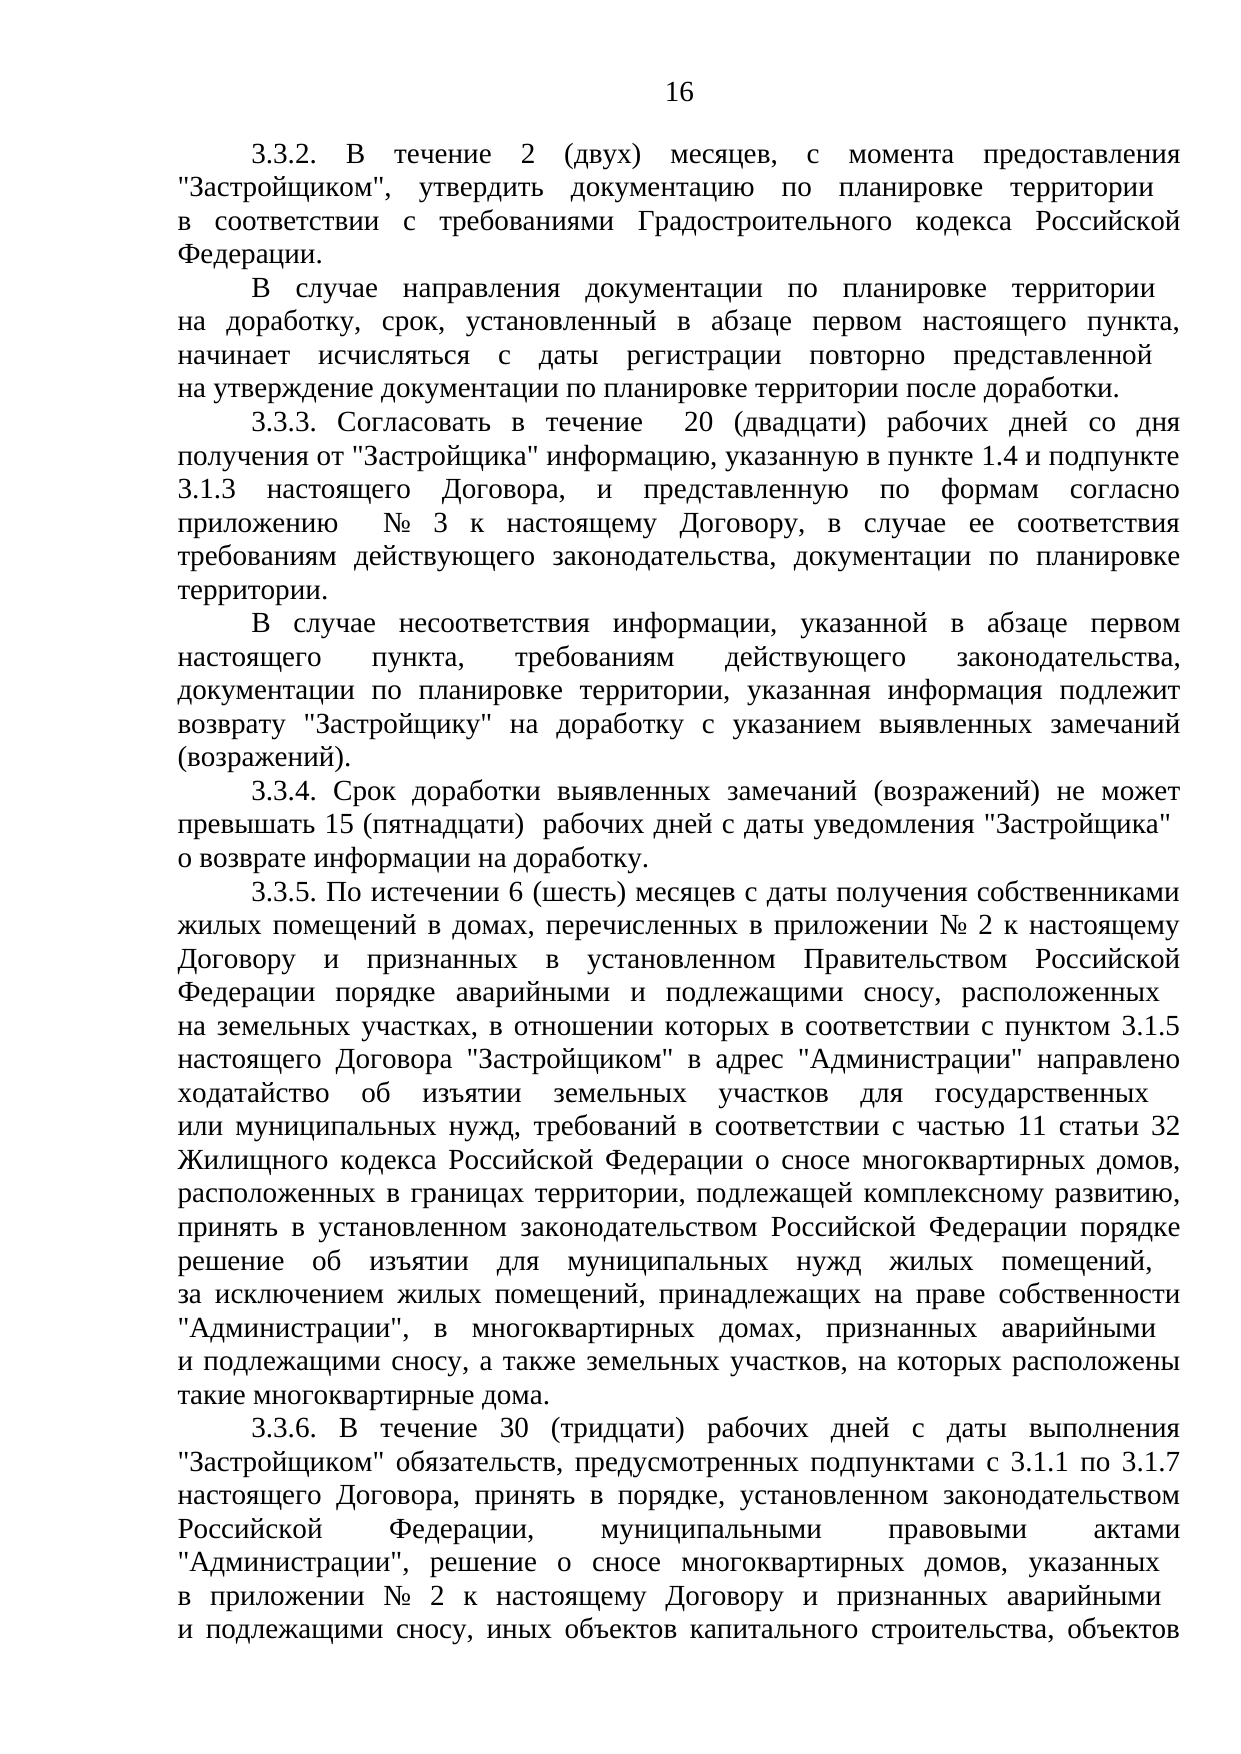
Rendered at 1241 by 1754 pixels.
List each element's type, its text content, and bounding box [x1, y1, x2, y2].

text В случае направления документации по планировке территории на доработку, срок, установленный в абзаце первом настоящего пункта, начинает исчисляться с даты регистрации повторно представленной на утверждение документации по планировке территории после доработки. [177, 270, 1181, 404]
text 3.3.4. Срок доработки выявленных замечаний (возражений) не может превышать 15 (пятнадцати) рабочих дней с даты уведомления "Застройщика" о возврате информации на доработку. [177, 773, 1181, 874]
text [177, 1410, 1181, 1645]
text В случае несоответствия информации, указанной в абзаце первом настоящего пункта, требованиям действующего законодательства, документации по планировке территории, указанная информация подлежит возврату "Застройщику" на доработку с указанием выявленных замечаний (возражений). [177, 605, 1181, 773]
text 3.3.3. Согласовать в течение 20 (двадцати) рабочих дней со дня получения от "Застройщика" информацию, указанную в пункте 1.4 и подпункте 3.1.3 настоящего Договора, и представленную по формам согласно приложению № 3 к настоящему Договору, в случае ее соответствия требованиям действующего законодательства, документации по планировке территории. [177, 404, 1181, 605]
text 3.3.5. По истечении 6 (шесть) месяцев с даты получения собственниками жилых помещений в домах, перечисленных в приложении № 2 к настоящему Договору и признанных в установленном Правительством Российской Федерации порядке аварийными и подлежащими сносу, расположенных на земельных участках, в отношении которых в соответствии с пунктом 3.1.5 настоящего Договора "Застройщиком" в адрес "Администрации" направлено ходатайство об изъятии земельных участков для государственных или муниципальных нужд, требований в соответствии с частью 11 статьи 32 Жилищного кодекса Российской Федерации о сносе многоквартирных домов, расположенных в границах территории, подлежащей комплексному развитию, принять в установленном законодательством Российской Федерации порядке решение об изъятии для муниципальных нужд жилых помещений, за исключением жилых помещений, принадлежащих на праве собственности "Администрации", в многоквартирных домах, признанных аварийными и подлежащими сносу, а также земельных участков, на которых расположены такие многоквартирные дома. [177, 874, 1181, 1410]
text 3.3.2. В течение 2 (двух) месяцев, с момента предоставления "Застройщиком", утвердить документацию по планировке территории в соответствии с требованиями Градостроительного кодекса Российской Федерации. [177, 136, 1181, 270]
